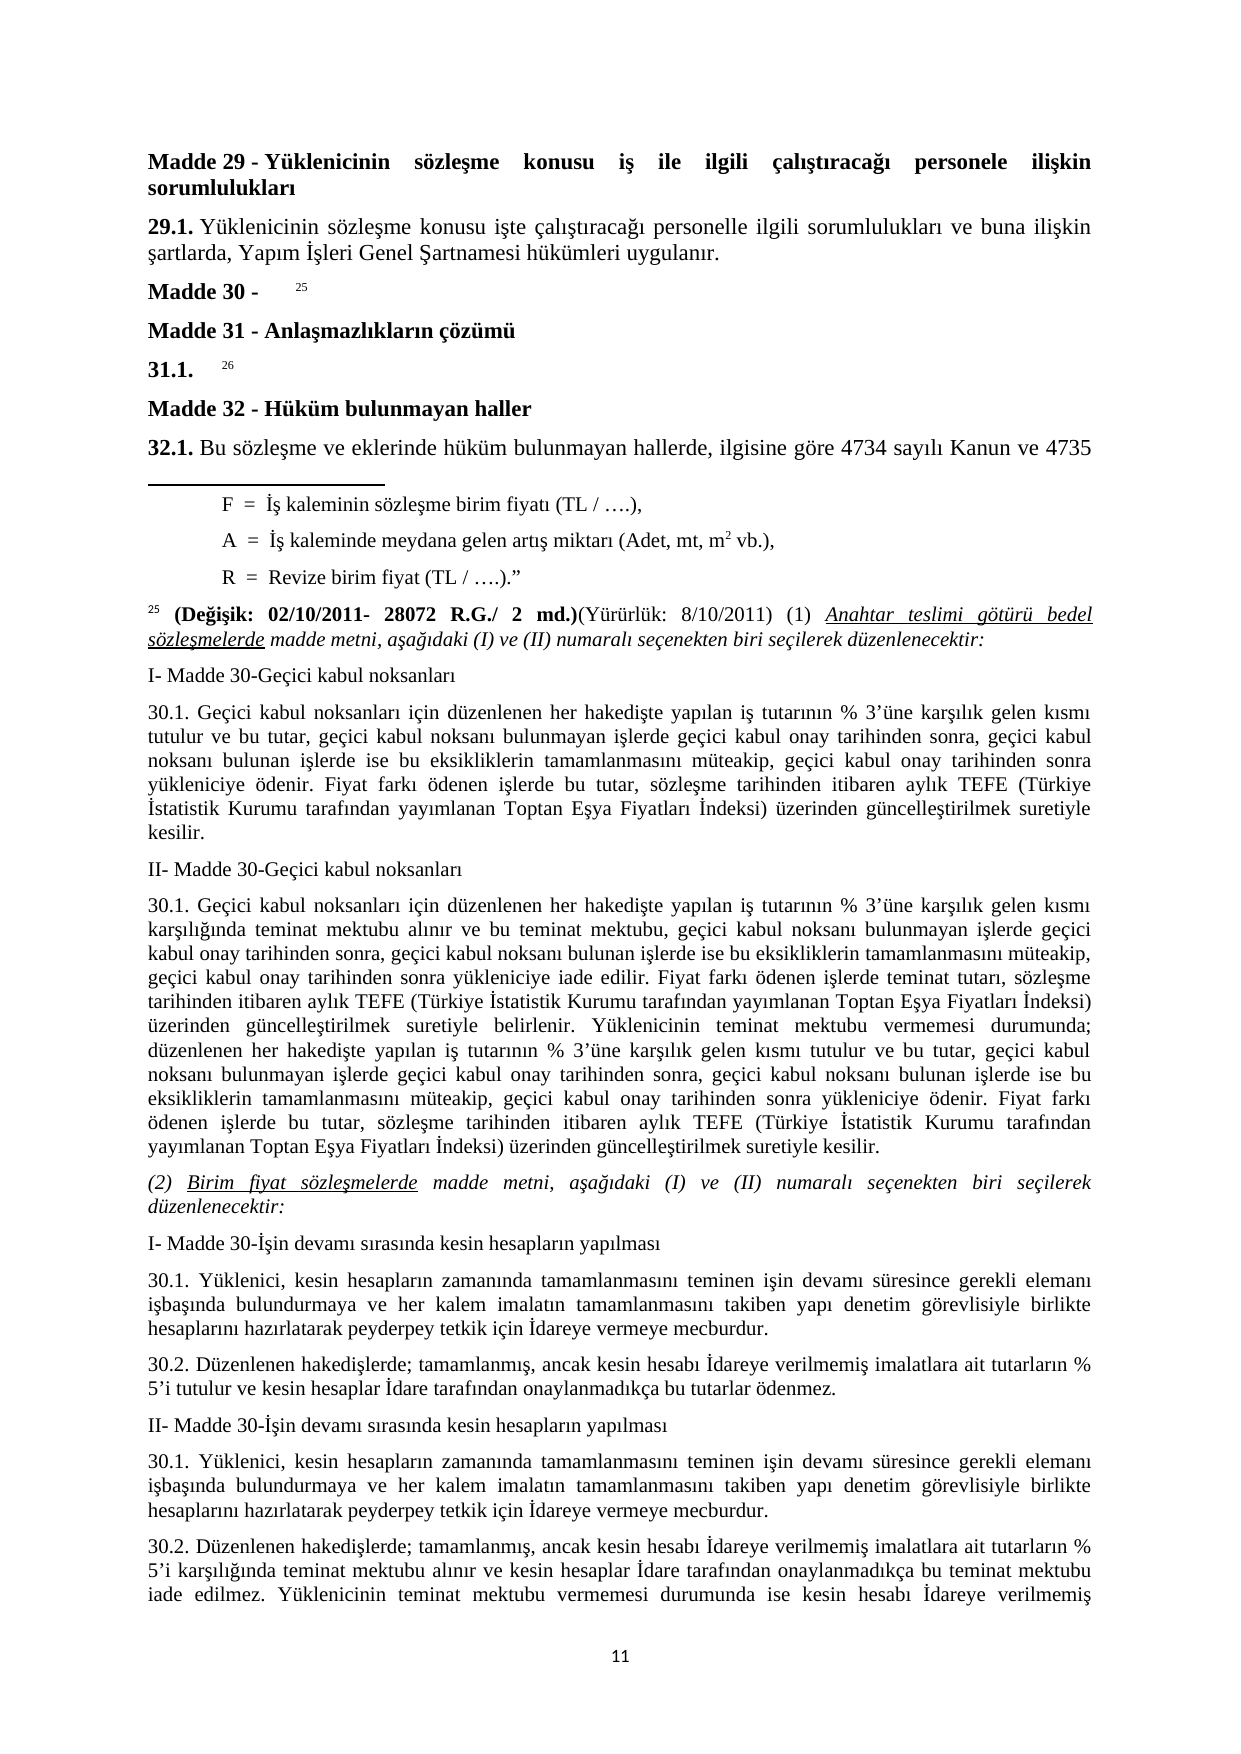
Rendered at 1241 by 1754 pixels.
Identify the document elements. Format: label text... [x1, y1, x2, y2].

text 29.1. Yüklenicinin sözleşme konusu işte çalıştıracağı personelle ilgili sorumlulukları ve buna ilişkin şartlarda, Yapım İşleri Genel Şartnamesi hükümleri uygulanır. [148, 213, 1092, 266]
text Madde 29 - Yüklenicinin sözleşme konusu iş ile ilgili çalıştıracağı personele ilişkin sorumlulukları [148, 148, 1092, 200]
text 32.1. Bu sözleşme ve eklerinde hüküm bulunmayan hallerde, ilgisine göre 4734 sayılı Kanun ve 4735 sayılı Kanun hükümleri, bu Kanunlarda hüküm bulunmaması halinde ise Borçlar Kanunu hükümleri uygulanır. [148, 433, 1092, 460]
text Madde 32 - Hüküm bulunmayan haller [148, 395, 1092, 421]
text 31.1. [148, 356, 1092, 382]
text Madde 31 - Anlaşmazlıkların çözümü [148, 317, 1092, 343]
text Madde 30 - [148, 278, 1092, 304]
